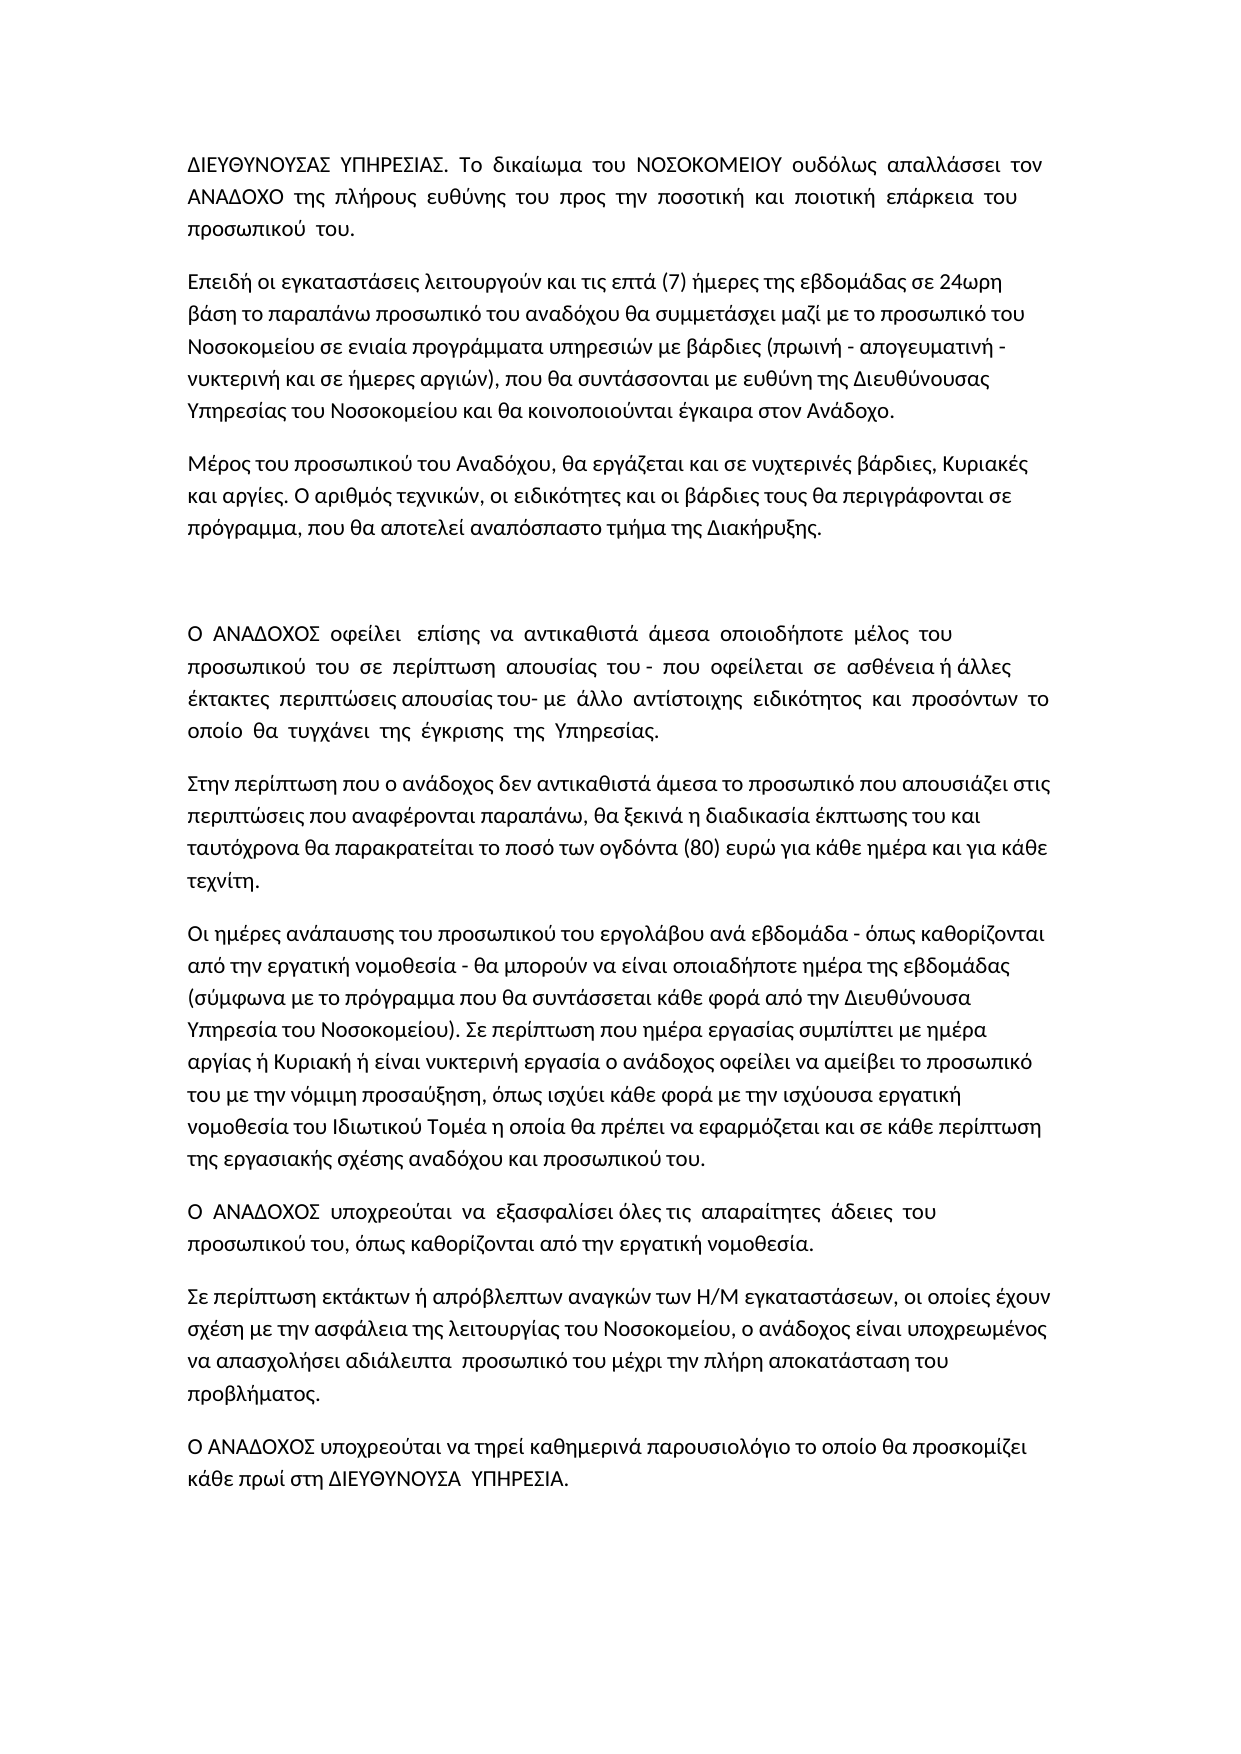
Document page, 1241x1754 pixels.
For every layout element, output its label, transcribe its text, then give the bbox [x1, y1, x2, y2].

text Μέρος του προσωπικού του Αναδόχου, θα εργάζεται και σε νυχτερινές βάρδιες, Κυριακές και αργίες. Ο αριθμός τεχνικών, οι ειδικότητες και οι βάρδιες τους θα περιγράφονται σε πρόγραμμα, που θα αποτελεί αναπόσπαστο τμήμα της Διακήρυξης. [187, 449, 1053, 542]
text Στην περίπτωση που ο ανάδοχος δεν αντικαθιστά άμεσα το προσωπικό που απουσιάζει στις περιπτώσεις που αναφέρονται παραπάνω, θα ξεκινά η διαδικασία έκπτωσης του και ταυτόχρονα θα παρακρατείται το ποσό των ογδόντα (80) ευρώ για κάθε ημέρα και για κάθε τεχνίτη. [187, 769, 1053, 894]
text Οι ημέρες ανάπαυσης του προσωπικού του εργολάβου ανά εβδομάδα - όπως καθορίζονται από την εργατική νομοθεσία - θα μπορούν να είναι οποιαδήποτε ημέρα της εβδομάδας (σύμφωνα με το πρόγραμμα που θα συντάσσεται κάθε φορά από την Διευθύνουσα Υπηρεσία του Νοσοκομείου). Σε περίπτωση που ημέρα εργασίας συμπίπτει με ημέρα αργίας ή Κυριακή ή είναι νυκτερινή εργασία ο ανάδοχος οφείλει να αμείβει το προσωπικό του με την νόμιμη προσαύξηση, όπως ισχύει κάθε φορά με την ισχύουσα εργατική νομοθεσία του Ιδιωτικού Τομέα η οποία θα πρέπει να εφαρμόζεται και σε κάθε περίπτωση της εργασιακής σχέσης αναδόχου και προσωπικού του. [187, 919, 1053, 1172]
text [187, 150, 1053, 242]
text Ο ΑΝΑΔΟΧΟΣ οφείλει επίσης να αντικαθιστά άμεσα οποιοδήποτε μέλος του προσωπικού του σε περίπτωση απουσίας του - που οφείλεται σε ασθένεια ή άλλες έκτακτες περιπτώσεις απουσίας του- με άλλο αντίστοιχης ειδικότητος και προσόντων το οποίο θα τυγχάνει της έγκρισης της Υπηρεσίας. [187, 619, 1053, 744]
text Ο ΑΝΑΔΟΧΟΣ υποχρεούται να εξασφαλίσει όλες τις απαραίτητες άδειες του προσωπικού του, όπως καθορίζονται από την εργατική νομοθεσία. [187, 1197, 1053, 1257]
text Επειδή οι εγκαταστάσεις λειτουργούν και τις επτά (7) ήμερες της εβδομάδας σε 24ωρη βάση το παραπάνω προσωπικό του αναδόχου θα συμμετάσχει μαζί με το προσωπικό του Νοσοκομείου σε ενιαία προγράμματα υπηρεσιών με βάρδιες (πρωινή - απογευματινή - νυκτερινή και σε ήμερες αργιών), που θα συντάσσονται με ευθύνη της Διευθύνουσας Υπηρεσίας του Νοσοκομείου και θα κοινοποιούνται έγκαιρα στον Ανάδοχο. [187, 267, 1053, 424]
text Ο ΑΝΑΔΟΧΟΣ υποχρεούται να τηρεί καθημερινά παρουσιολόγιο το οποίο θα προσκομίζει κάθε πρωί στη ΔΙΕΥΘΥΝΟΥΣΑ ΥΠΗΡΕΣΙΑ. [187, 1432, 1053, 1492]
text Σε περίπτωση εκτάκτων ή απρόβλεπτων αναγκών των Η/Μ εγκαταστάσεων, οι οποίες έχουν σχέση με την ασφάλεια της λειτουργίας του Νοσοκομείου, ο ανάδοχος είναι υποχρεωμένος να απασχολήσει αδιάλειπτα προσωπικό του μέχρι την πλήρη αποκατάσταση του προβλήματος. [187, 1282, 1053, 1407]
